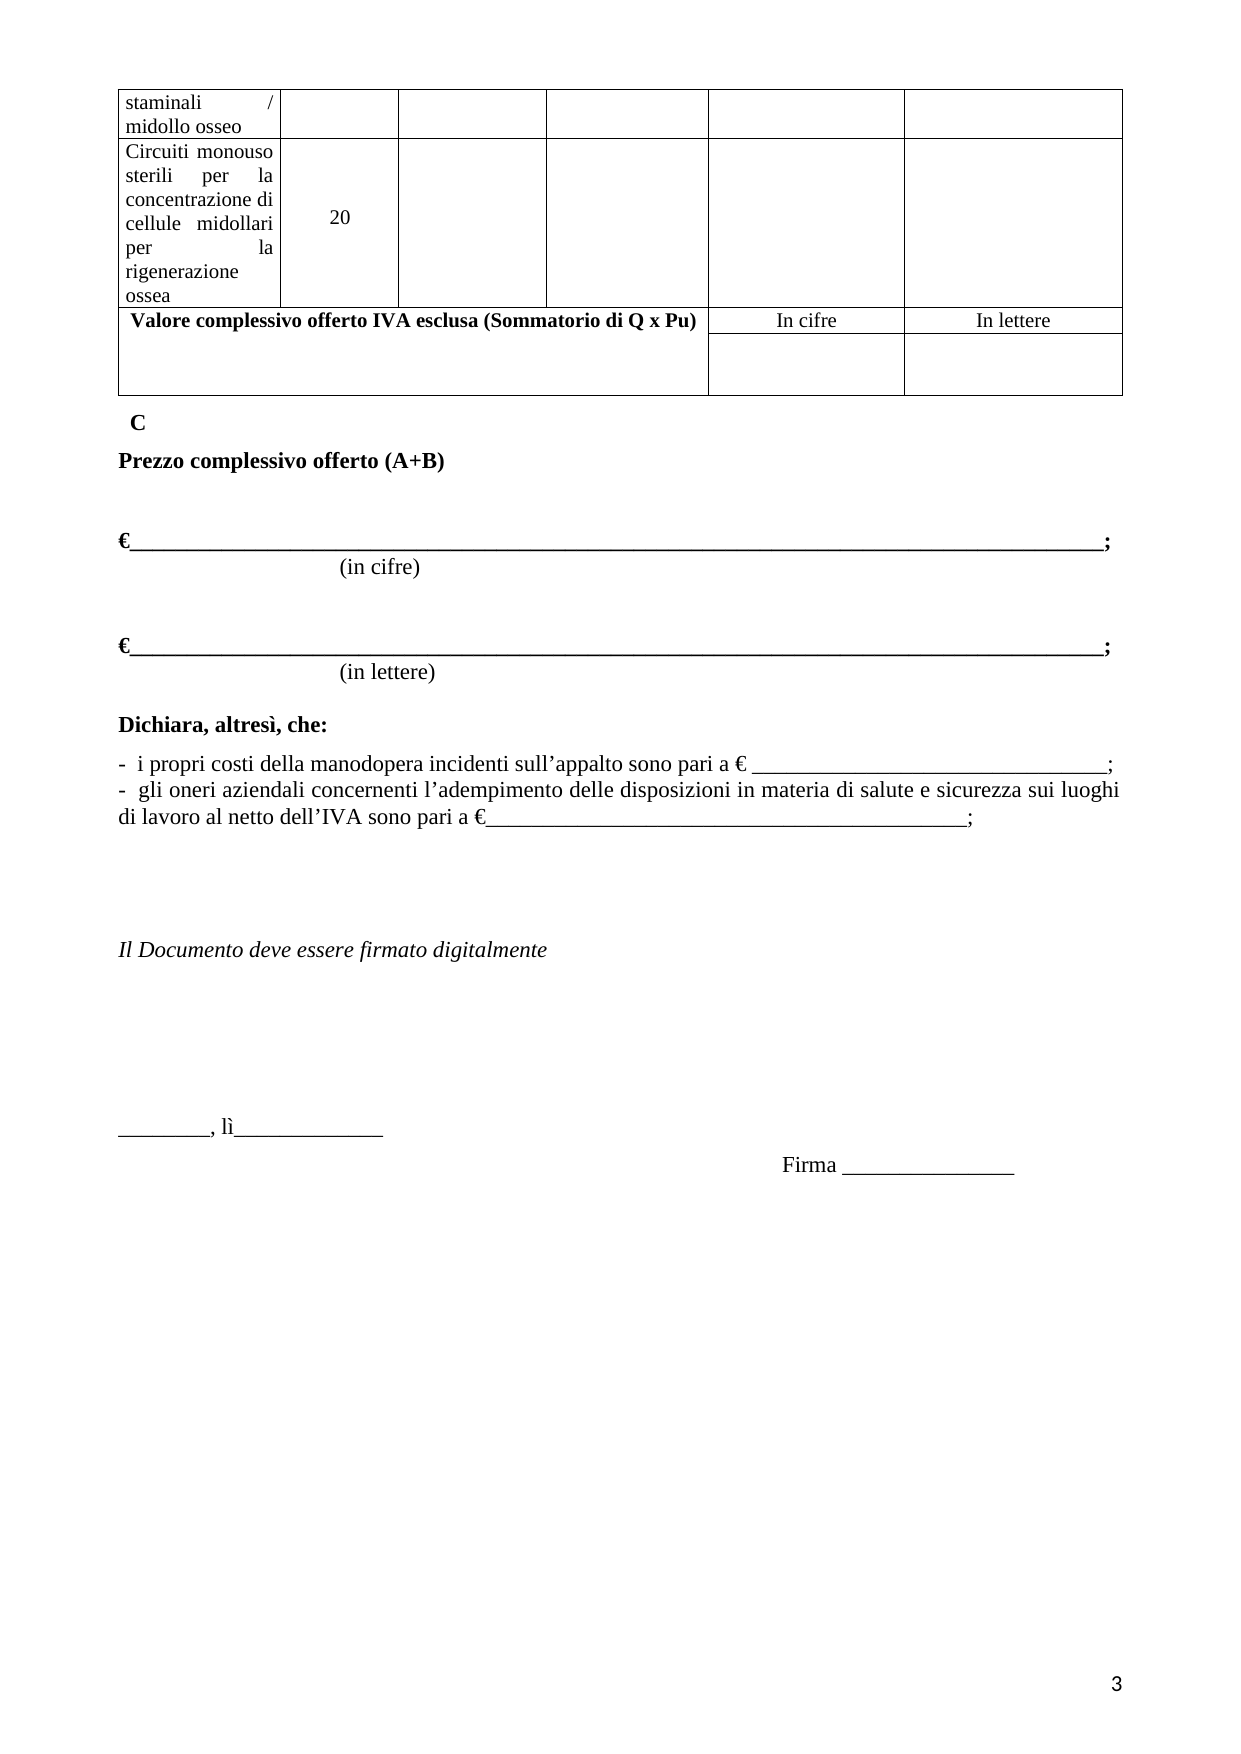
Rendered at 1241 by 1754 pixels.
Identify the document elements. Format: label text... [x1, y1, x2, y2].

table_cell [709, 139, 904, 307]
table_cell [905, 334, 1122, 395]
text - gli oneri aziendali concernenti l’adempimento delle disposizioni in materia di salute e sicurezza sui luoghi di lavoro al netto dell’IVA sono pari a €__________________________________________; [118, 776, 1122, 829]
table_cell [547, 90, 708, 138]
text Il Documento deve essere firmato digitalmente [118, 936, 1122, 962]
text €_____________________________________________________________________________________; [118, 632, 1122, 658]
table_cell [905, 139, 1122, 307]
text Dichiara, altresì, che: [118, 711, 1122, 737]
table_cell [905, 90, 1122, 138]
text Prezzo complessivo offerto (A+B) [118, 448, 1122, 474]
table_cell [547, 139, 708, 307]
text - i propri costi della manodopera incidenti sull’appalto sono pari a € _______________________________; [118, 750, 1122, 776]
table_cell [709, 90, 904, 138]
table_cell [709, 334, 904, 395]
table_cell Valore complessivo offerto IVA esclusa (Sommatorio di Q x Pu) [119, 308, 708, 395]
table_cell In cifre [709, 308, 904, 332]
text (in cifre) [118, 553, 1122, 579]
table_cell 20 [281, 139, 398, 307]
table_cell [399, 139, 546, 307]
text C [118, 409, 1122, 435]
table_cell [119, 90, 280, 138]
table_cell [399, 90, 546, 138]
table_cell Circuiti monouso sterili per la concentrazione di cellule midollari per la rigenerazione ossea [119, 139, 280, 307]
text ________, lì_____________ Firma _______________ [118, 1104, 1122, 1179]
table_cell In lettere [905, 308, 1122, 332]
text €_____________________________________________________________________________________; [118, 527, 1122, 553]
table_cell 50 [281, 90, 398, 138]
text (in lettere) [118, 658, 1122, 685]
